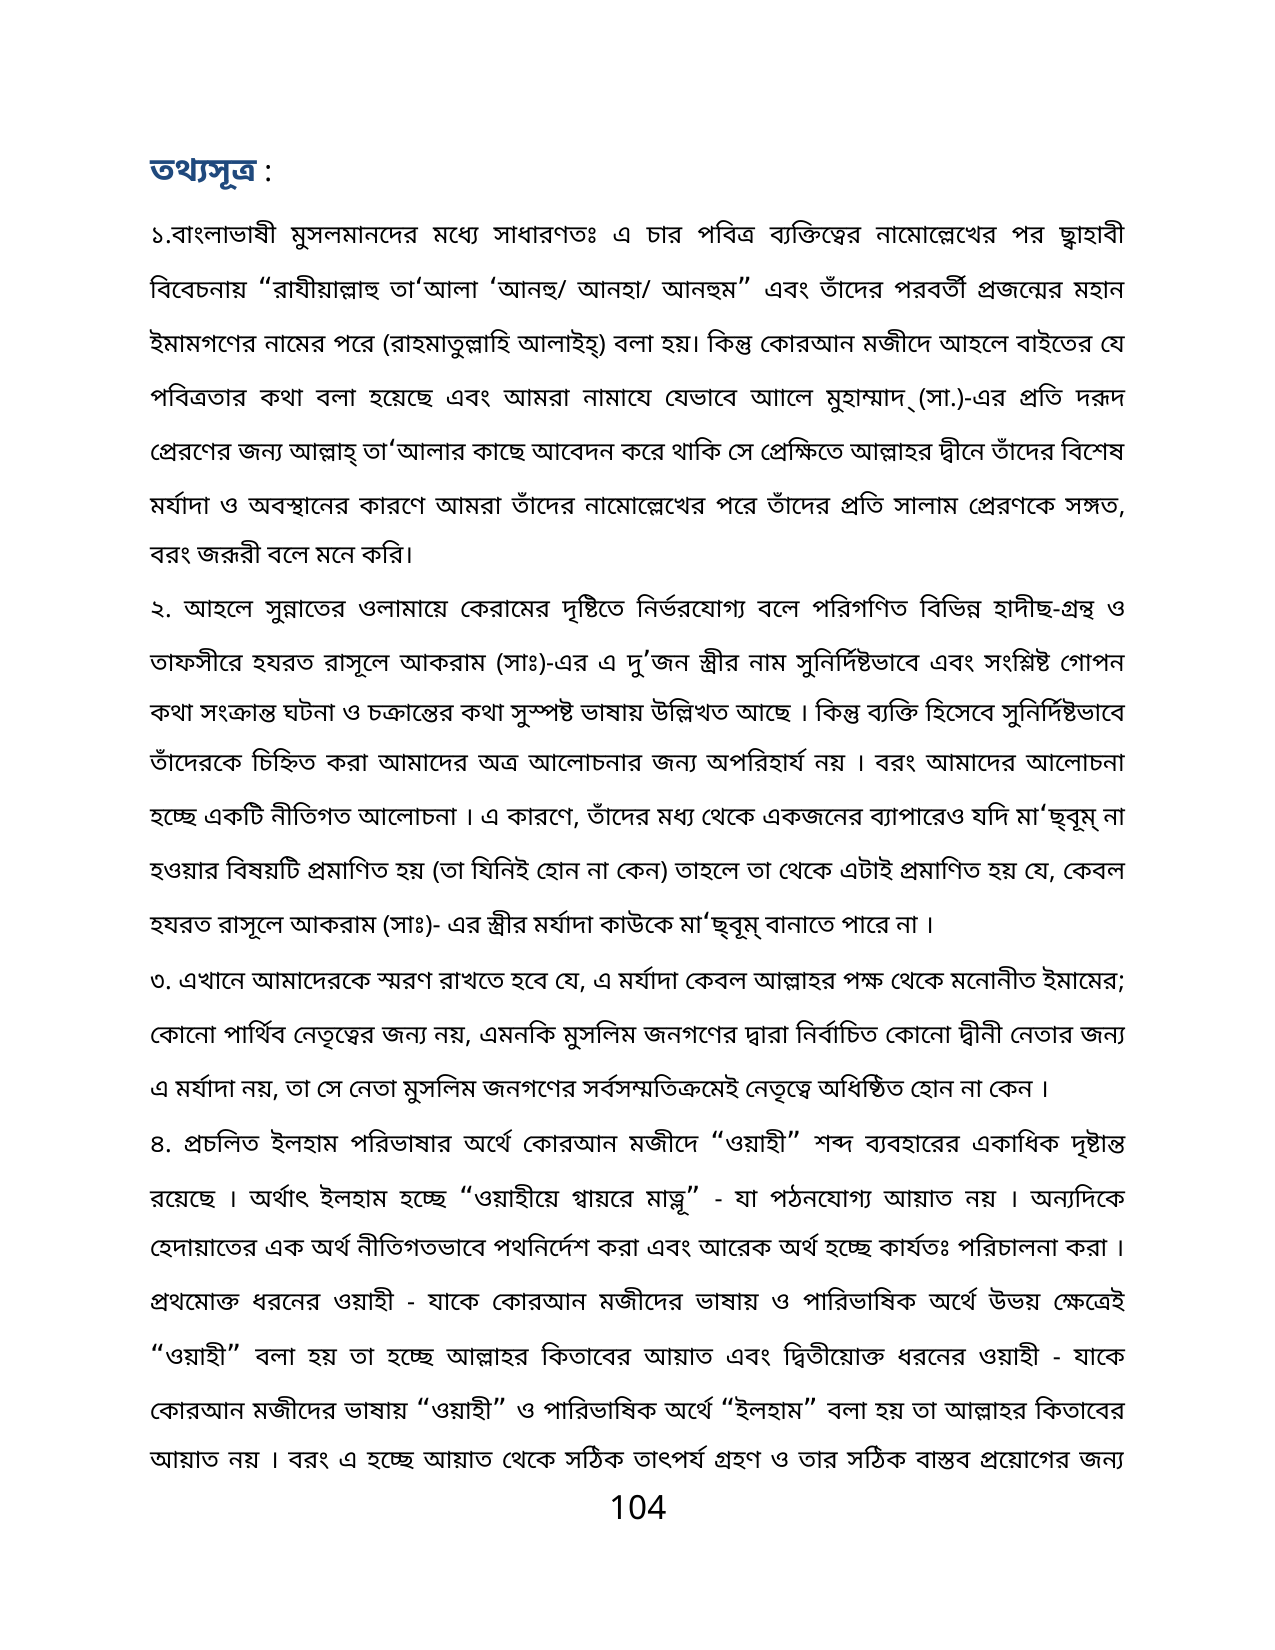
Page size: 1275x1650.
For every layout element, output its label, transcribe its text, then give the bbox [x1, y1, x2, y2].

text ৩. এখানে আমাদেরকে স্মরণ রাখতে হবে যে, এ মর্যাদা কেবল আল্লাহর পক্ষ থেকে মনোনীত ইমামের; কোনো পার্থিব নেতৃত্বের জন্য নয়, এমনকি মুসলিম জনগণের দ্বারা নির্বাচিত কোনো দ্বীনী নেতার জন্য এ মর্যাদা নয়, তা সে নেতা মুসলিম জনগণের সর্বসম্মতিক্রমেই নেতৃত্বে অধিষ্ঠিত হোন না কেন । [150, 962, 1125, 1107]
text ১.বাংলাভাষী মুসলমানদের মধ্যে সাধারণতঃ এ চার পবিত্র ব্যক্তিত্বের নামোল্লেখের পর ছ্বাহাবী বিবেচনায় “রাযীয়াল্লাহু তা‘আলা ‘আনহু/ আনহা/ আনহুম” এবং তাঁদের পরবর্তী প্রজন্মের মহান ইমামগণের নামের পরে (রাহমাতুল্লাহি আলাইহ্) বলা হয়। কিন্তু কোরআন মজীদে আহলে বাইতের যে পবিত্রতার কথা বলা হয়েছে এবং আমরা নামাযে যেভাবে আালে মুহাম্মাদ্ (সা.)-এর প্রতি দরূদ প্রেরণের জন্য আল্লাহ্ তা‘আলার কাছে আবেদন করে থাকি সে প্রেক্ষিতে আল্লাহর দ্বীনে তাঁদের বিশেষ মর্যাদা ও অবস্থানের কারণে আমরা তাঁদের নামোল্লেখের পরে তাঁদের প্রতি সালাম প্রেরণকে সঙ্গত, বরং জরূরী বলে মনে করি। [150, 217, 1125, 574]
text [150, 1126, 1125, 1479]
text তথ্যসূত্র : [150, 150, 1125, 195]
text ২. আহলে সুন্নাতের ওলামায়ে কেরামের দৃষ্টিতে নির্ভরযোগ্য বলে পরিগণিত বিভিন্ন হাদীছ-গ্রন্থ ও তাফসীরে হযরত রাসূলে আকরাম (সাঃ)-এর এ দু’জন স্ত্রীর নাম সুনির্দিষ্টভাবে এবং সংশ্লিষ্ট গোপন কথা সংক্রান্ত ঘটনা ও চক্রান্তের কথা সুস্পষ্ট ভাষায় উল্লিখত আছে । কিন্তু ব্যক্তি হিসেবে সুনির্দিষ্টভাবে তাঁদেরকে চিহ্নিত করা আমাদের অত্র আলোচনার জন্য অপরিহার্য নয় । বরং আমাদের আলোচনা হচ্ছে একটি নীতিগত আলোচনা । এ কারণে, তাঁদের মধ্য থেকে একজনের ব্যাপারেও যদি মা‘ছ্বূম্ না হওয়ার বিষয়টি প্রমাণিত হয় (তা যিনিই হোন না কেন) তাহলে তা থেকে এটাই প্রমাণিত হয় যে, কেবল হযরত রাসূলে আকরাম (সাঃ)- এর স্ত্রীর মর্যাদা কাউকে মা‘ছ্বূম্ বানাতে পারে না । [150, 591, 1125, 944]
